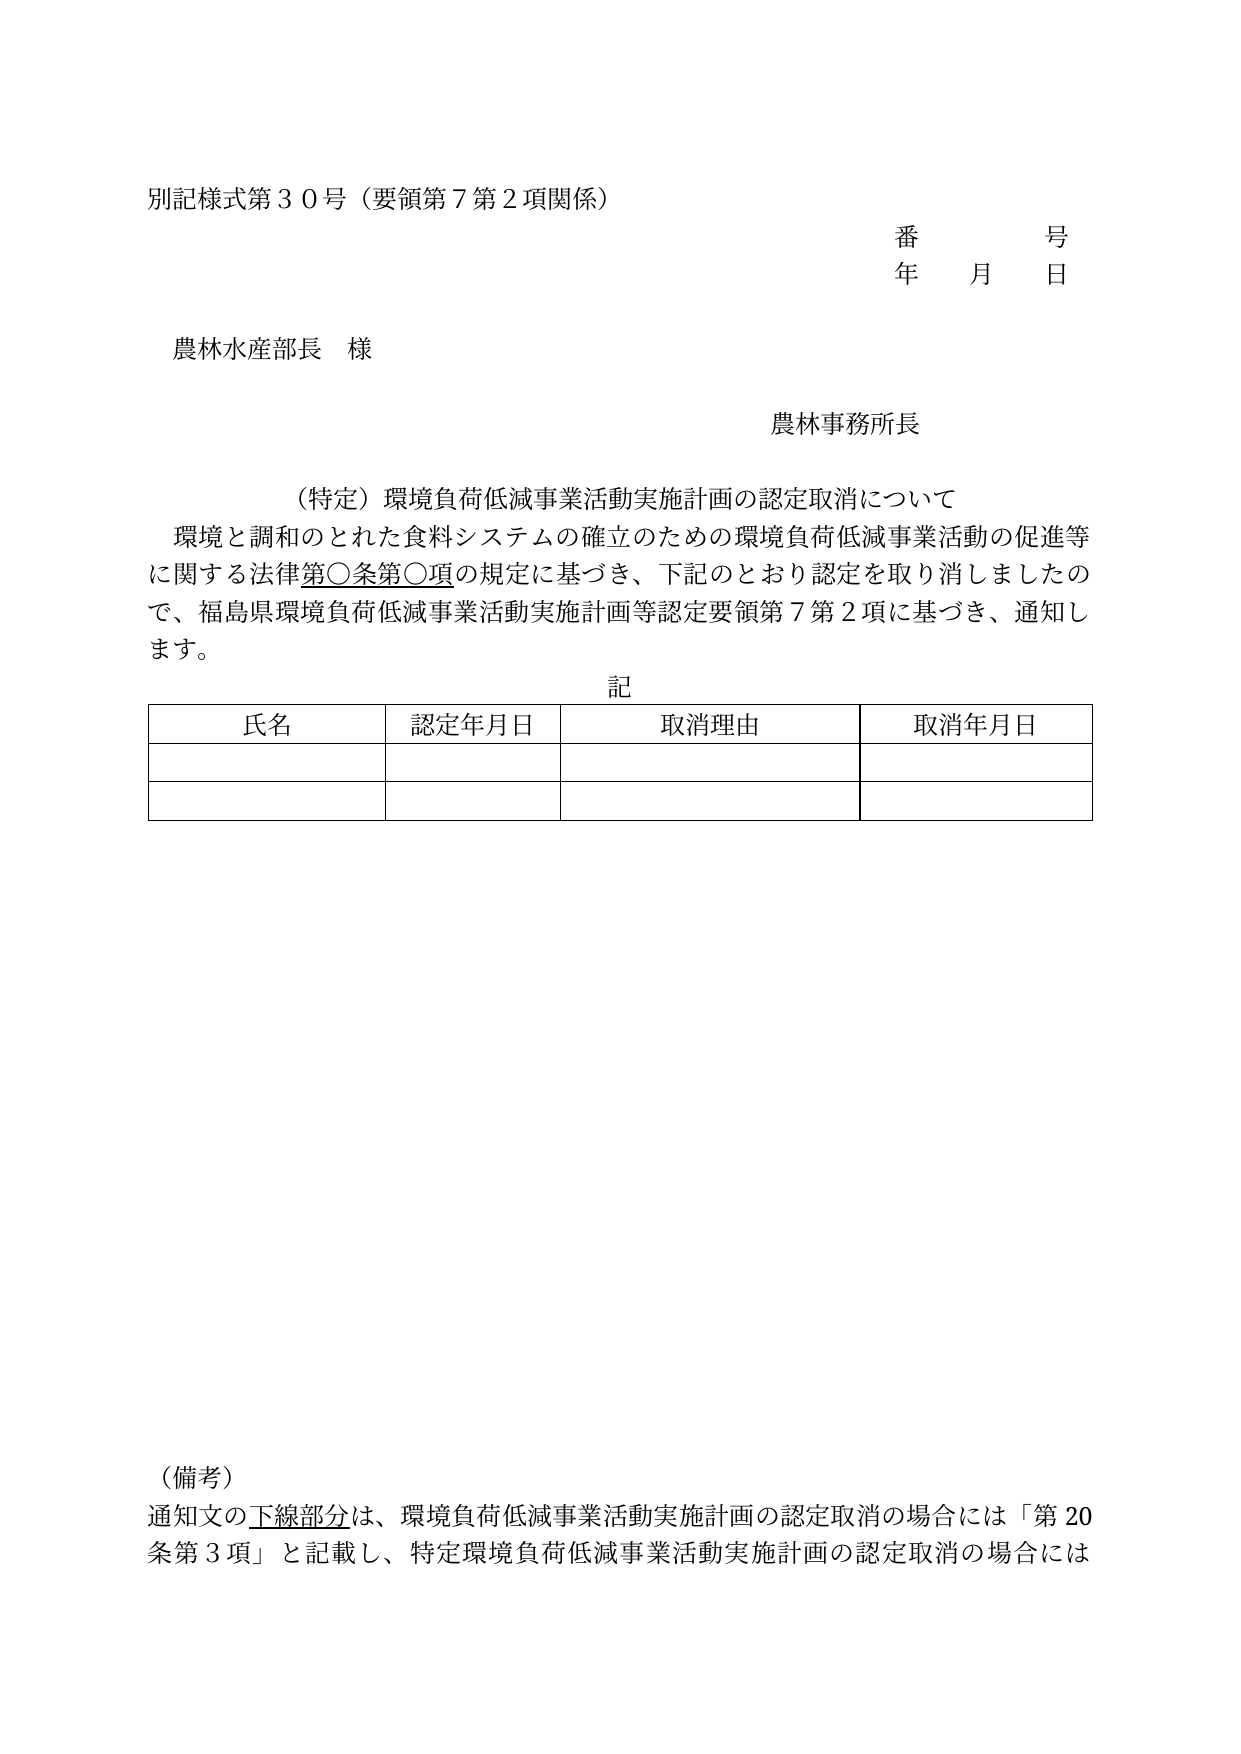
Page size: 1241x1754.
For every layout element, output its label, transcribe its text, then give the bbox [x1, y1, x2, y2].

table_cell [386, 744, 560, 781]
text 年 月 日 [148, 254, 1069, 292]
text 農林水産部長 様 [148, 329, 1092, 367]
table_cell [149, 744, 385, 781]
table_header 取消年月日 [861, 705, 1092, 743]
text 別記様式第３０号（要領第７第２項関係） [148, 179, 1092, 217]
table_cell [561, 782, 859, 820]
table_header 取消理由 [561, 705, 859, 743]
table_header 氏名 [149, 705, 385, 743]
table_cell [561, 744, 859, 781]
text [148, 1496, 1092, 1571]
table_cell [386, 782, 560, 820]
table_header 認定年月日 [386, 705, 560, 743]
text （備考） [148, 1458, 1092, 1496]
table_cell [861, 744, 1092, 781]
text 番 号 [148, 217, 1069, 254]
text 農林事務所長 [148, 404, 920, 442]
table_cell [861, 782, 1092, 820]
text 環境と調和のとれた食料システムの確立のための環境負荷低減事業活動の促進等に関する法律第〇条第〇項の規定に基づき、下記のとおり認定を取り消しましたので、福島県環境負荷低減事業活動実施計画等認定要領第７第２項に基づき、通知します。 [148, 517, 1092, 667]
text （特定）環境負荷低減事業活動実施計画の認定取消について [148, 479, 1092, 517]
text 記 [148, 667, 1092, 704]
table_cell [149, 782, 385, 820]
